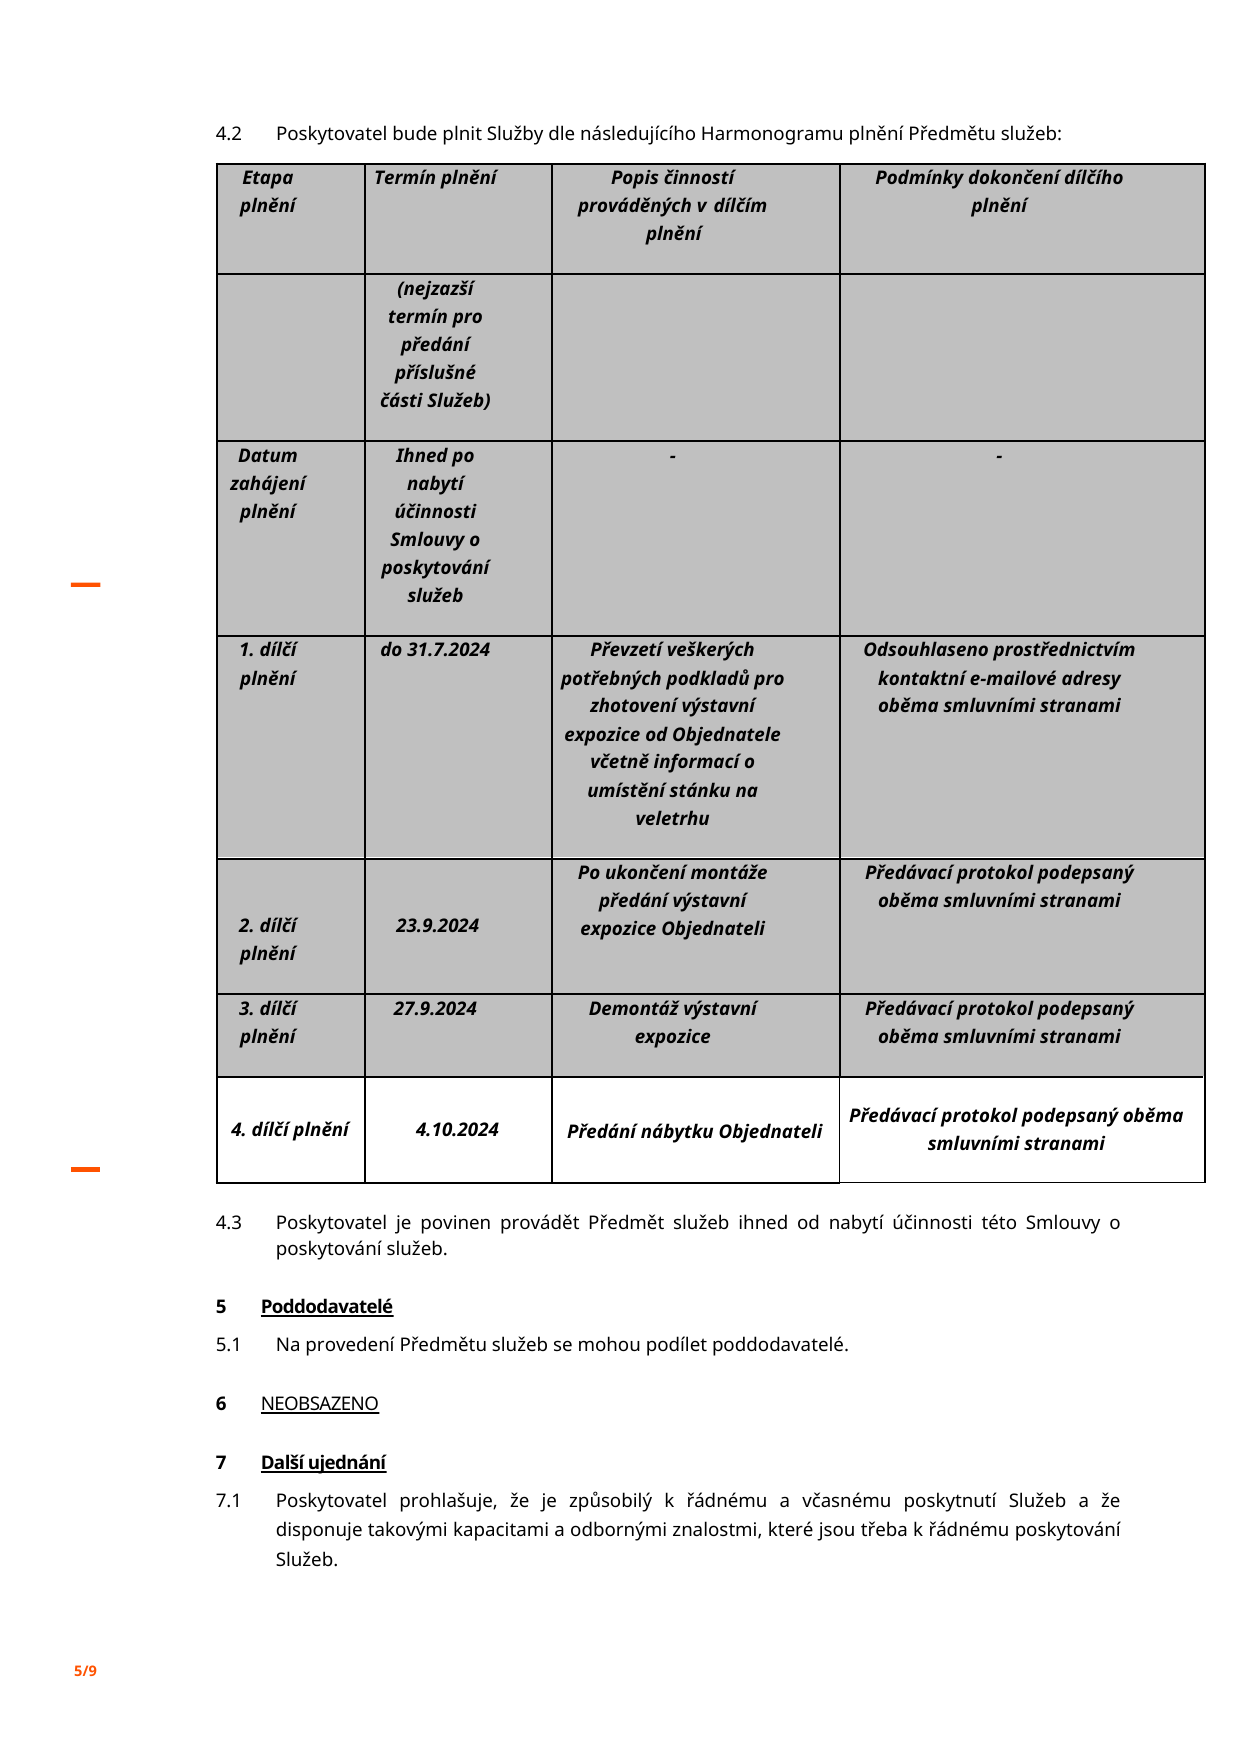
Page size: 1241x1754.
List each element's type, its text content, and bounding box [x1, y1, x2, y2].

table_header Podmínky dokončení dílčího plnění [841, 165, 1204, 273]
table_cell 3. dílčí plnění [218, 995, 364, 1076]
table_cell Demontáž výstavní expozice [553, 995, 839, 1076]
table_cell 27.9.2024 [366, 995, 551, 1076]
table_header Popis činností prováděných v dílčím plnění [553, 165, 839, 273]
table_cell - [553, 442, 839, 635]
table_cell Předávací protokol podepsaný oběma smluvními stranami [841, 860, 1204, 993]
table_cell - [841, 442, 1204, 635]
subtitle Další ujednání [216, 1449, 1122, 1475]
table_header Termín plnění [366, 165, 551, 273]
table_cell do 31.7.2024 [366, 637, 551, 857]
table_cell Odsouhlaseno prostřednictvím kontaktní e-mailové adresy oběma smluvními stranami [841, 637, 1204, 857]
table_cell 1. dílčí plnění [218, 637, 364, 857]
table_header Etapa plnění [218, 165, 364, 273]
table_cell Datum zahájení plnění [218, 442, 364, 635]
table_cell 4.10.2024 [366, 1078, 551, 1182]
subtitle Na provedení Předmětu služeb se mohou podílet poddodavatelé. [216, 1332, 1122, 1357]
table_cell 23.9.2024 [366, 860, 551, 993]
table_cell Po ukončení montáže předání výstavní expozice Objednateli [553, 860, 839, 993]
table_cell [841, 275, 1204, 440]
table_cell 2. dílčí plnění [218, 860, 364, 993]
table_cell Předávací protokol podepsaný oběma smluvními stranami [840, 1076, 1204, 1182]
subtitle Poddodavatelé [216, 1294, 1122, 1319]
table_cell Ihned po nabytí účinnosti Smlouvy o poskytování služeb [366, 442, 551, 635]
table_cell [553, 275, 839, 440]
table_cell Převzetí veškerých potřebných podkladů pro zhotovení výstavní expozice od Objednatele včetně informací o umístění stánku na veletrhu [553, 637, 839, 857]
table_cell Předávací protokol podepsaný oběma smluvními stranami [841, 995, 1204, 1076]
table_cell [218, 275, 364, 440]
table_cell 4. dílčí plnění [218, 1078, 364, 1182]
subtitle Poskytovatel prohlašuje, že je způsobilý k řádnému a včasnému poskytnutí Služeb a že disponuje takovými kapacitami a odbornými znalostmi, které jsou třeba k řádnému poskytování Služeb. [216, 1487, 1122, 1571]
subtitle NEOBSAZENO [216, 1391, 1122, 1416]
subtitle Poskytovatel je povinen provádět Předmět služeb ihned od nabytí účinnosti této Smlouvy o poskytování služeb. [216, 1209, 1122, 1260]
table_cell (nejzazší termín pro předání příslušné části Služeb) [366, 275, 551, 440]
table_cell Předání nábytku Objednateli [553, 1078, 839, 1182]
subtitle Poskytovatel bude plnit Služby dle následujícího Harmonogramu plnění Předmětu služeb: [216, 121, 1122, 146]
